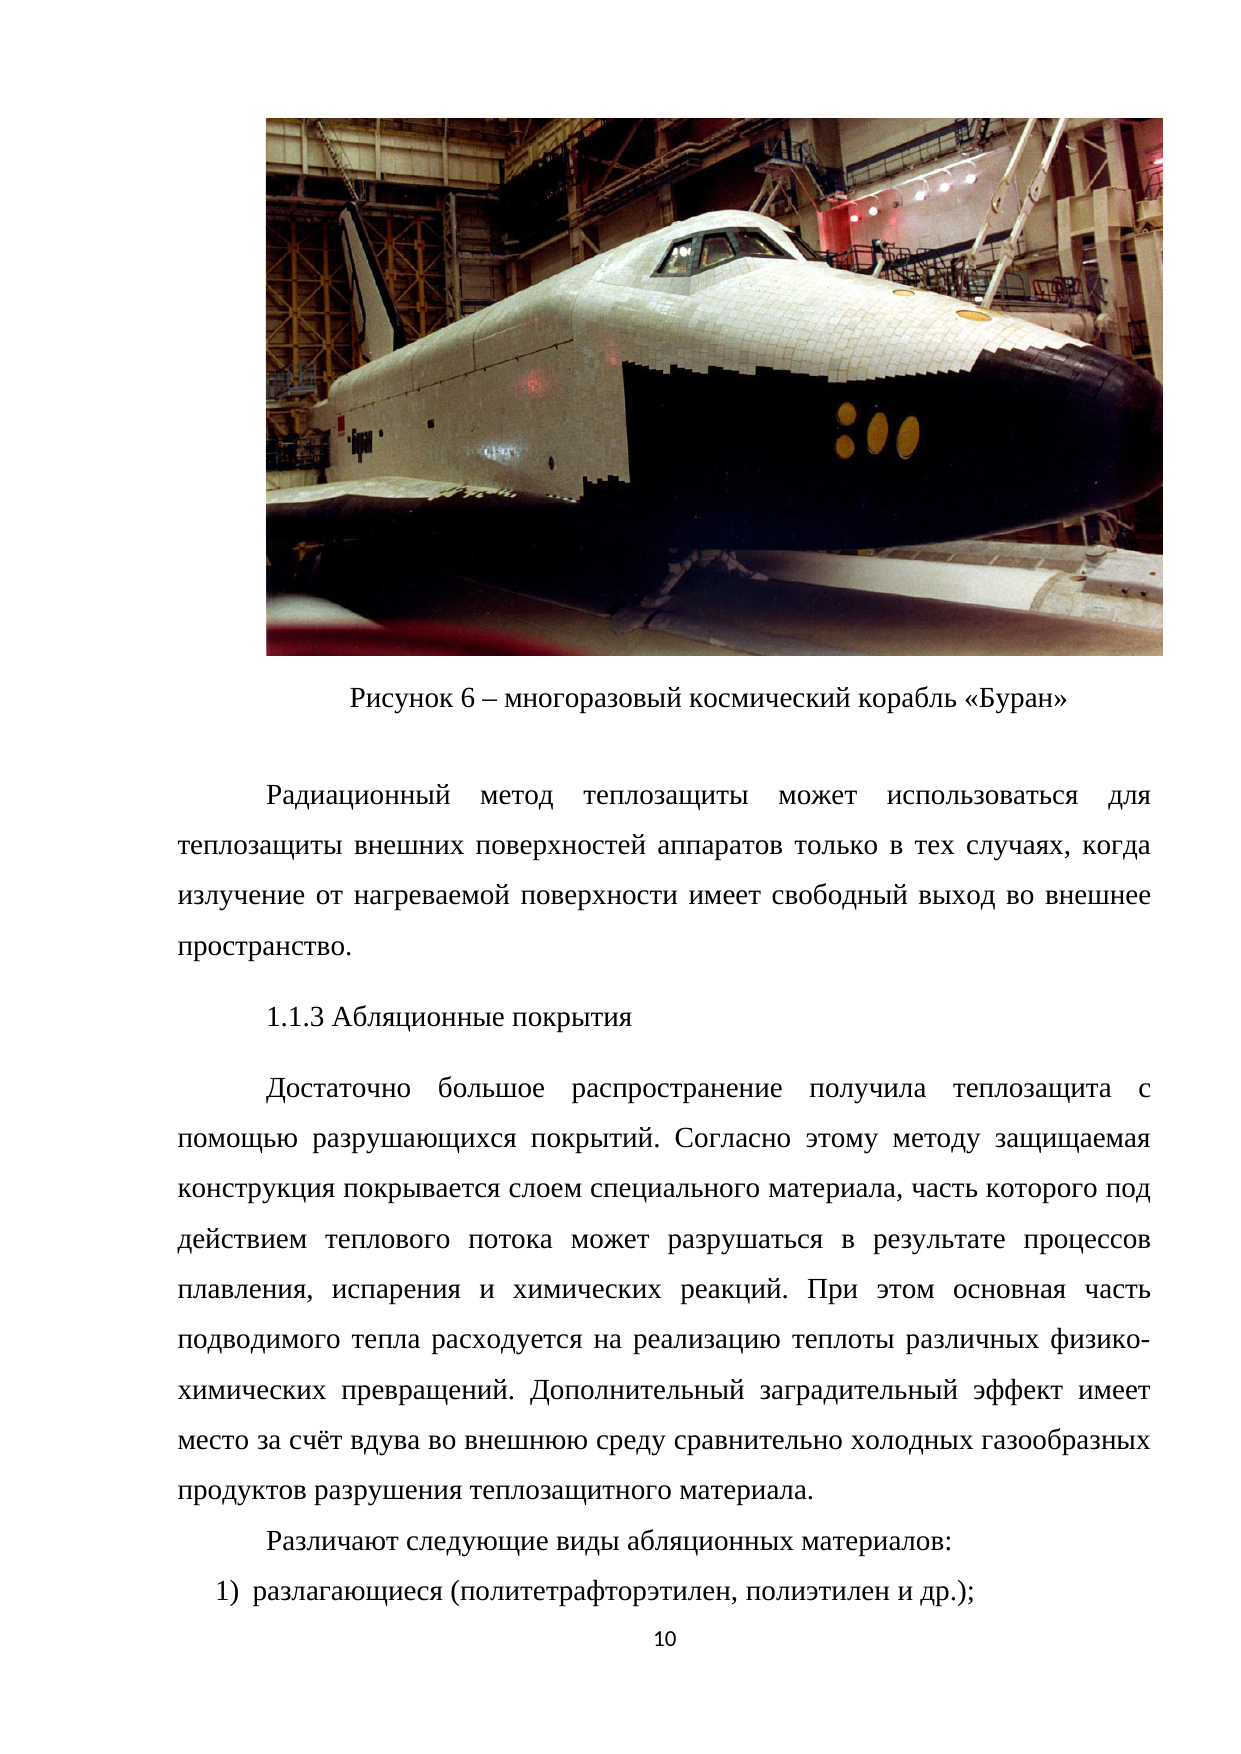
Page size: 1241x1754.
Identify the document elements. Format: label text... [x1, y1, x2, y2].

text Радиационный метод теплозащиты может использоваться для теплозащиты внешних поверхностей аппаратов только в тех случаях, когда излучение от нагреваемой поверхности имеет свободный выход во внешнее пространство. [177, 777, 1152, 961]
table_header [166, 118, 1163, 680]
text Различают следующие виды абляционных материалов: [177, 1523, 1152, 1556]
text 1.1.3 Абляционные покрытия [266, 999, 1152, 1032]
picture [265, 118, 1163, 656]
text Достаточно большое распространение получила теплозащита с помощью разрушающихся покрытий. Согласно этому методу защищаемая конструкция покрывается слоем специального материала, часть которого под действием теплового потока может разрушаться в результате процессов плавления, испарения и химических реакций. При этом основная часть подводимого тепла расходуется на реализацию теплоты различных физико-химических превращений. Дополнительный заградительный эффект имеет место за счёт вдува во внешнюю среду сравнительно холодных газообразных продуктов разрушения теплозащитного материала. [177, 1070, 1152, 1506]
list разлагающиеся (политетрафторэтилен, полиэтилен и др.); [215, 1573, 1152, 1607]
table_cell Рисунок 6 – многоразовый космический корабль «Буран» [166, 680, 1163, 738]
